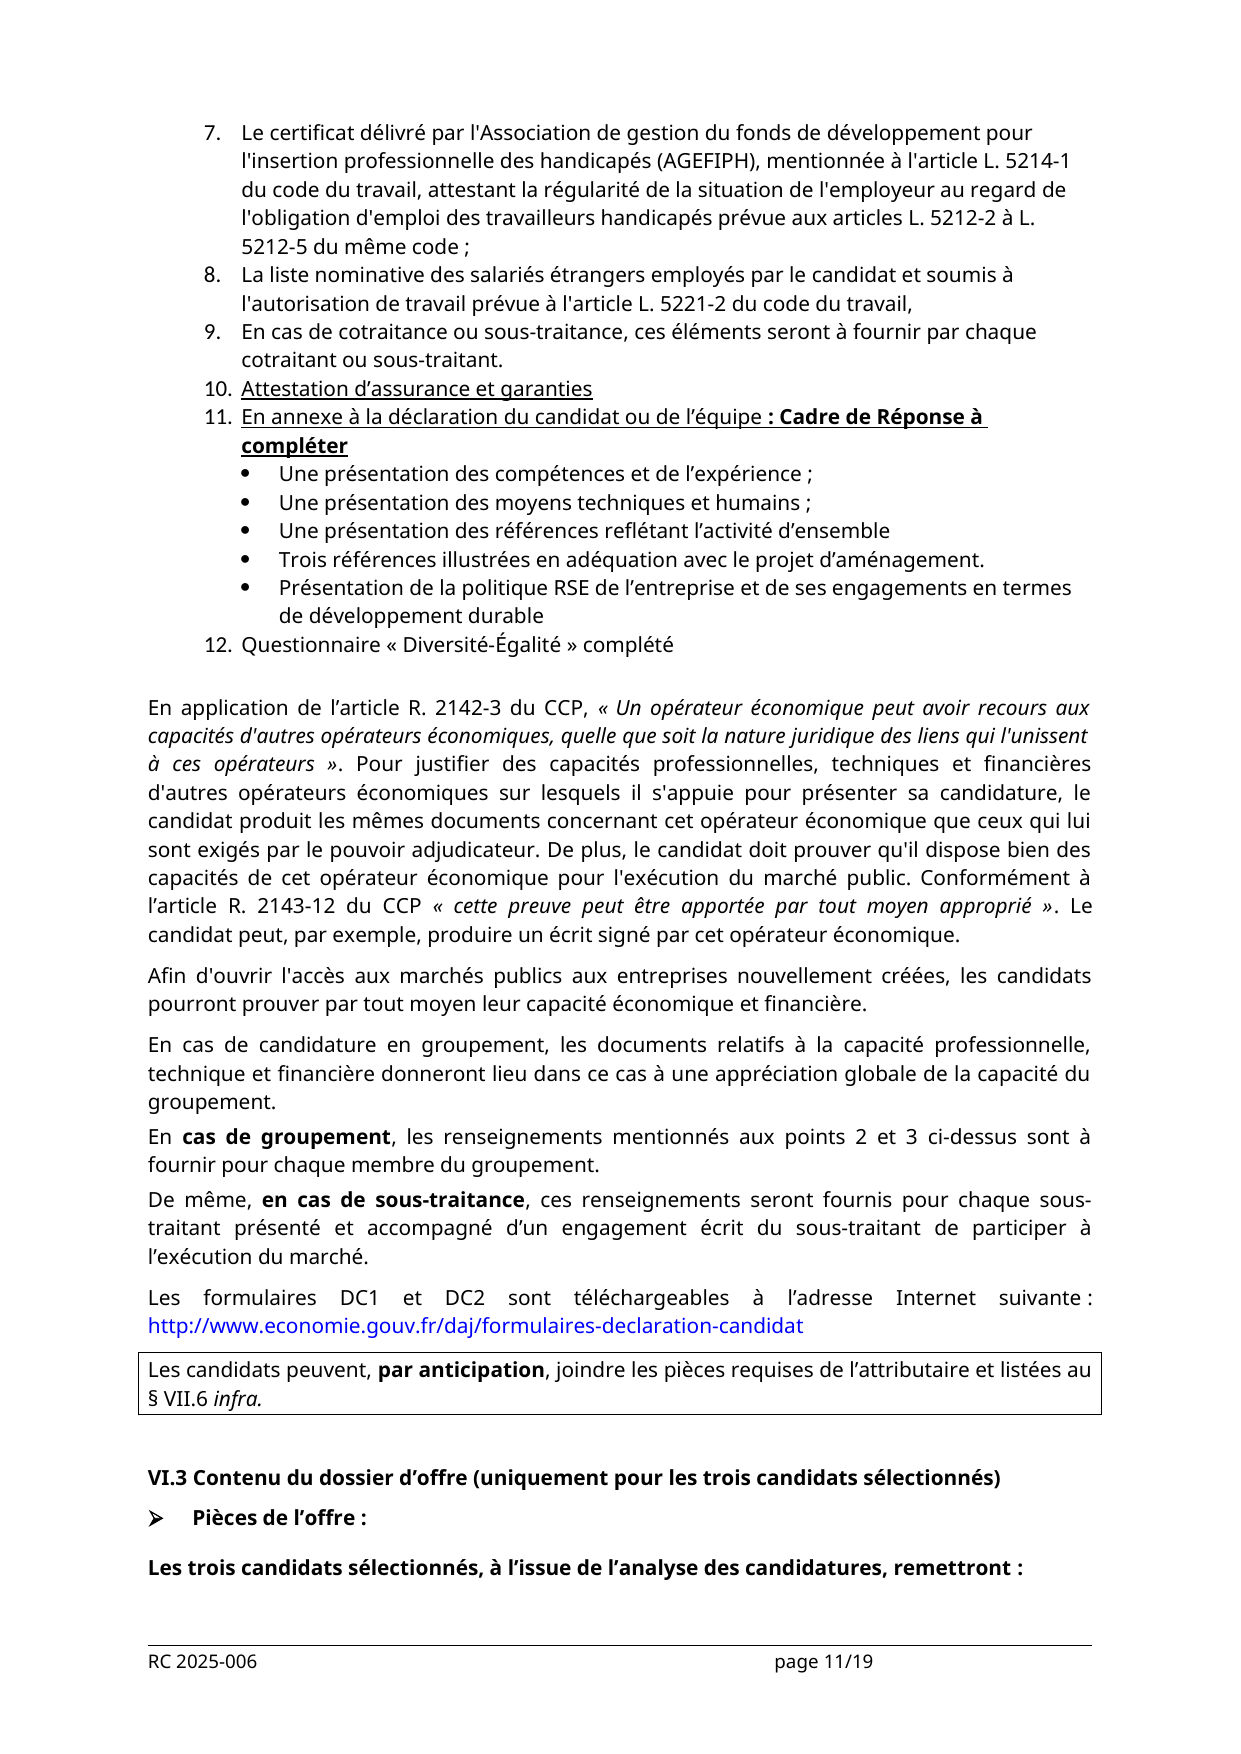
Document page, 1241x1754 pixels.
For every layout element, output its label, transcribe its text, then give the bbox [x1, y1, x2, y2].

list Pièces de l’offre : [148, 1503, 1092, 1532]
text Les trois candidats sélectionnés, à l’issue de l’analyse des candidatures, remettront : [148, 1553, 1092, 1581]
text Contenu du dossier d’offre (uniquement pour les trois candidats sélectionnés) [148, 1463, 1092, 1491]
list Une présentation des compétences et de l’expérience ; [241, 459, 1092, 488]
text Afin d'ouvrir l'accès aux marchés publics aux entreprises nouvellement créées, les candidats pourront prouver par tout moyen leur capacité économique et financière. [148, 961, 1092, 1018]
list Une présentation des références reflétant l’activité d’ensemble [241, 516, 1092, 545]
text En application de l’article R. 2142-3 du CCP, « Un opérateur économique peut avoir recours aux capacités d'autres opérateurs économiques, quelle que soit la nature juridique des liens qui l'unissent à ces opérateurs ». Pour justifier des capacités professionnelles, techniques et financières d'autres opérateurs économiques sur lesquels il s'appuie pour présenter sa candidature, le candidat produit les mêmes documents concernant cet opérateur économique que ceux qui lui sont exigés par le pouvoir adjudicateur. De plus, le candidat doit prouver qu'il dispose bien des capacités de cet opérateur économique pour l'exécution du marché public. Conformément à l’article R. 2143-12 du CCP « cette preuve peut être apportée par tout moyen approprié ». Le candidat peut, par exemple, produire un écrit signé par cet opérateur économique. [148, 693, 1092, 948]
list Le certificat délivré par l'Association de gestion du fonds de développement pour l'insertion professionnelle des handicapés (AGEFIPH), mentionnée à l'article L. 5214-1 du code du travail, attestant la régularité de la situation de l'employeur au regard de l'obligation d'emploi des travailleurs handicapés prévue aux articles L. 5212-2 à L. 5212-5 du même code ; [204, 118, 1092, 260]
list Questionnaire « Diversité-Égalité » complété [204, 630, 1092, 658]
list En annexe à la déclaration du candidat ou de l’équipe : Cadre de Réponse à compléter [204, 402, 1092, 459]
text En cas de groupement, les renseignements mentionnés aux points 2 et 3 ci-dessus sont à fournir pour chaque membre du groupement. [148, 1122, 1092, 1179]
list La liste nominative des salariés étrangers employés par le candidat et soumis à l'autorisation de travail prévue à l'article L. 5221-2 du code du travail, [204, 260, 1092, 317]
list Attestation d’assurance et garanties [204, 374, 1092, 402]
text Les candidats peuvent, par anticipation, joindre les pièces requises de l’attributaire et listées au § VII.6 infra. [139, 1353, 1101, 1414]
text En cas de candidature en groupement, les documents relatifs à la capacité professionnelle, technique et financière donneront lieu dans ce cas à une appréciation globale de la capacité du groupement. [148, 1030, 1092, 1116]
text De même, en cas de sous-traitance, ces renseignements seront fournis pour chaque sous-traitant présenté et accompagné d’un engagement écrit du sous-traitant de participer à l’exécution du marché. [148, 1185, 1092, 1270]
list En cas de cotraitance ou sous-traitance, ces éléments seront à fournir par chaque cotraitant ou sous-traitant. [204, 317, 1092, 374]
list Une présentation des moyens techniques et humains ; [241, 488, 1092, 516]
list Présentation de la politique RSE de l’entreprise et de ses engagements en termes de développement durable [241, 573, 1092, 630]
text Les formulaires DC1 et DC2 sont téléchargeables à l’adresse Internet suivante : http://www.economie.gouv.fr/daj/formulaires-declaration-candidat [148, 1283, 1092, 1340]
list Trois références illustrées en adéquation avec le projet d’aménagement. [241, 545, 1092, 573]
